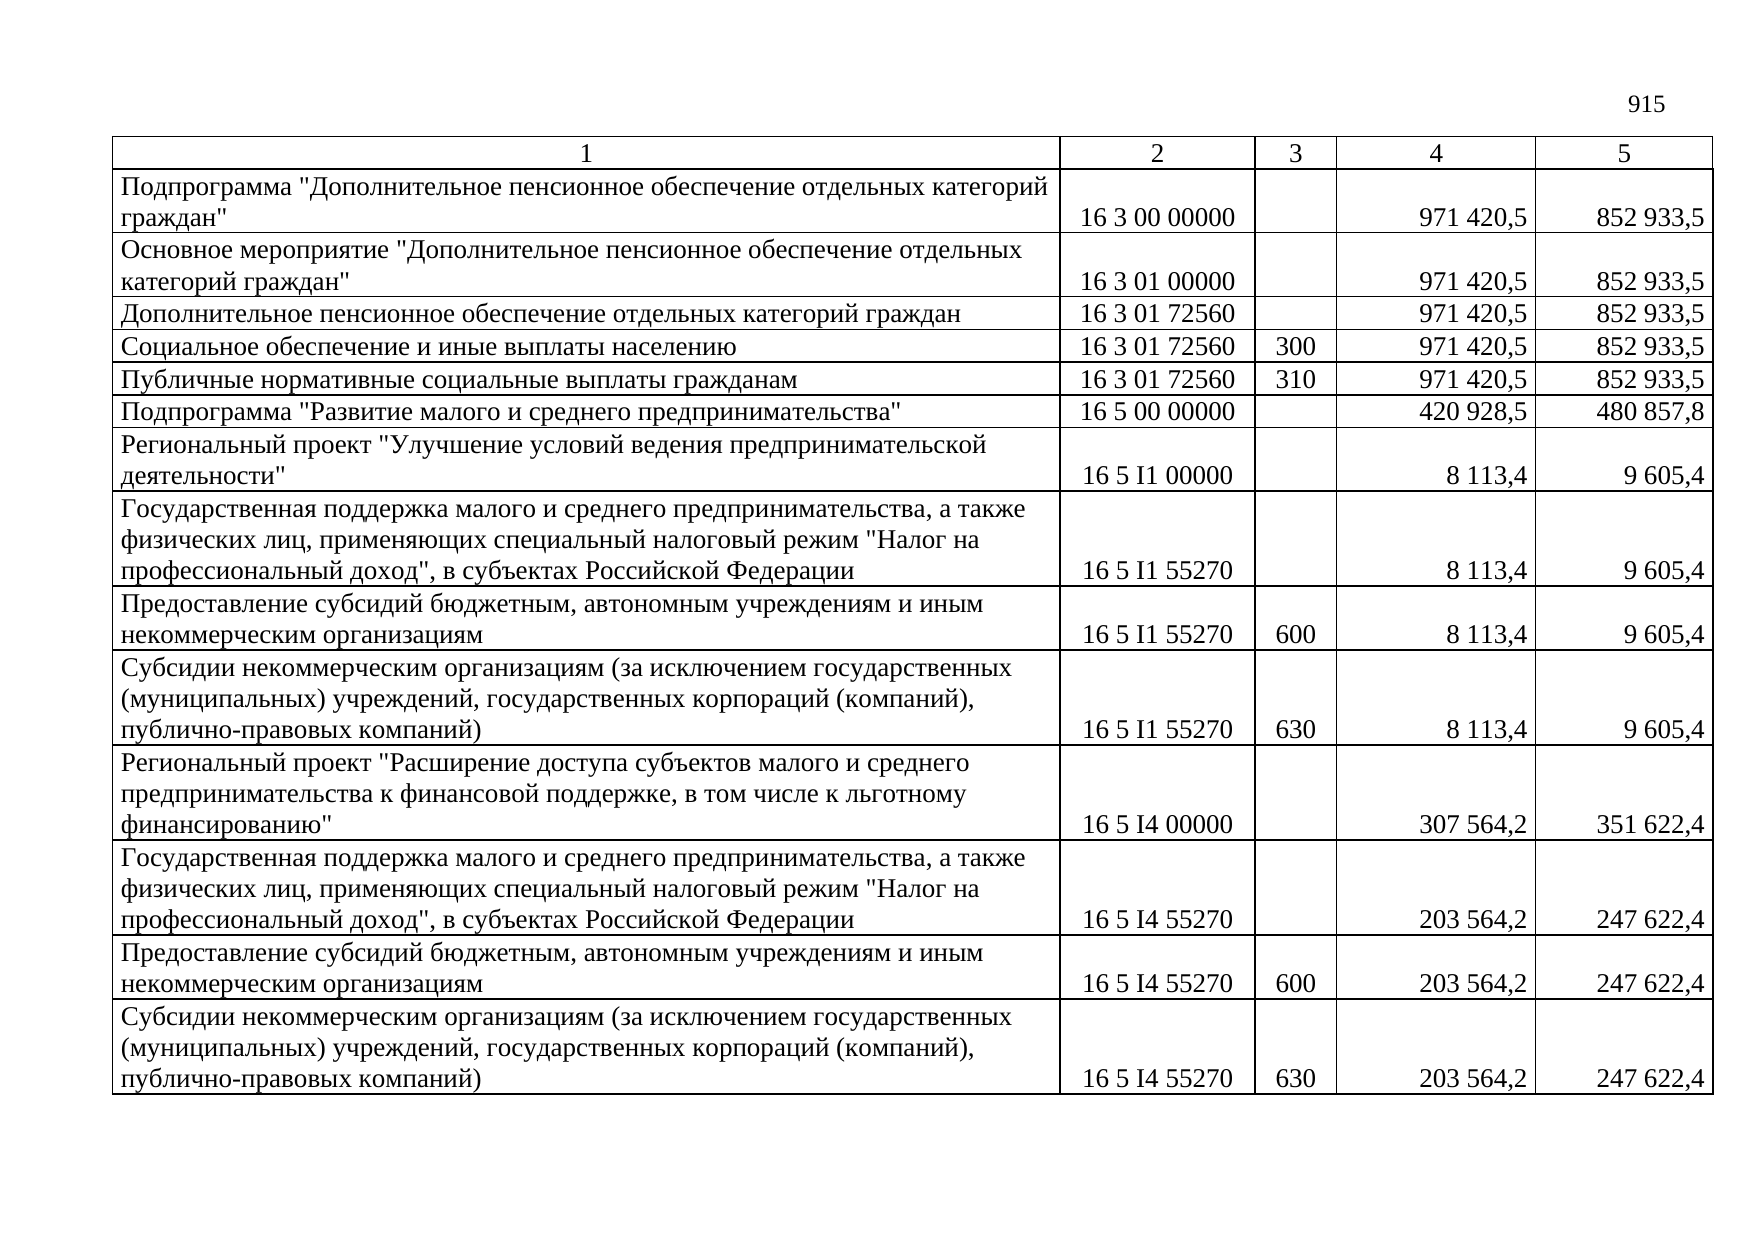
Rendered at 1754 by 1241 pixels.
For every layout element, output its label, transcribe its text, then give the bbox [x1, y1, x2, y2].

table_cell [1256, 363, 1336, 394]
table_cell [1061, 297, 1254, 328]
table_header 5 [1536, 137, 1712, 168]
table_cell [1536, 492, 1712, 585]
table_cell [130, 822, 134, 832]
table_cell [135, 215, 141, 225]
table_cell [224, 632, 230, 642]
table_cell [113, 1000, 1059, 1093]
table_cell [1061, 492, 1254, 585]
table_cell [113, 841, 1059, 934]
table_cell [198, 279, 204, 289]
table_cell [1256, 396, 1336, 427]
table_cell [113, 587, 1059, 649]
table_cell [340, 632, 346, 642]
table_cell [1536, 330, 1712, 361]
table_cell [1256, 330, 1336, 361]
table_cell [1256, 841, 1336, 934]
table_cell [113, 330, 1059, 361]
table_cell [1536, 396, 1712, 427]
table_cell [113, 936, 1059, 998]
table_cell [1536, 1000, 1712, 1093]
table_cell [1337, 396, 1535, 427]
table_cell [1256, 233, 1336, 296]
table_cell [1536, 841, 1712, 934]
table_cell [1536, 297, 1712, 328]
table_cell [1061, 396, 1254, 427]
table_header 2 [1061, 137, 1254, 168]
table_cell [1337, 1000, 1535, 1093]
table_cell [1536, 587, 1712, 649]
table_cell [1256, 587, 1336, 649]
table_header 3 [1256, 137, 1336, 168]
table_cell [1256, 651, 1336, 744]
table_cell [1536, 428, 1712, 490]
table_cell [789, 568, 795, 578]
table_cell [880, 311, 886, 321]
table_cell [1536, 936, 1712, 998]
table_header 1 [113, 137, 1059, 168]
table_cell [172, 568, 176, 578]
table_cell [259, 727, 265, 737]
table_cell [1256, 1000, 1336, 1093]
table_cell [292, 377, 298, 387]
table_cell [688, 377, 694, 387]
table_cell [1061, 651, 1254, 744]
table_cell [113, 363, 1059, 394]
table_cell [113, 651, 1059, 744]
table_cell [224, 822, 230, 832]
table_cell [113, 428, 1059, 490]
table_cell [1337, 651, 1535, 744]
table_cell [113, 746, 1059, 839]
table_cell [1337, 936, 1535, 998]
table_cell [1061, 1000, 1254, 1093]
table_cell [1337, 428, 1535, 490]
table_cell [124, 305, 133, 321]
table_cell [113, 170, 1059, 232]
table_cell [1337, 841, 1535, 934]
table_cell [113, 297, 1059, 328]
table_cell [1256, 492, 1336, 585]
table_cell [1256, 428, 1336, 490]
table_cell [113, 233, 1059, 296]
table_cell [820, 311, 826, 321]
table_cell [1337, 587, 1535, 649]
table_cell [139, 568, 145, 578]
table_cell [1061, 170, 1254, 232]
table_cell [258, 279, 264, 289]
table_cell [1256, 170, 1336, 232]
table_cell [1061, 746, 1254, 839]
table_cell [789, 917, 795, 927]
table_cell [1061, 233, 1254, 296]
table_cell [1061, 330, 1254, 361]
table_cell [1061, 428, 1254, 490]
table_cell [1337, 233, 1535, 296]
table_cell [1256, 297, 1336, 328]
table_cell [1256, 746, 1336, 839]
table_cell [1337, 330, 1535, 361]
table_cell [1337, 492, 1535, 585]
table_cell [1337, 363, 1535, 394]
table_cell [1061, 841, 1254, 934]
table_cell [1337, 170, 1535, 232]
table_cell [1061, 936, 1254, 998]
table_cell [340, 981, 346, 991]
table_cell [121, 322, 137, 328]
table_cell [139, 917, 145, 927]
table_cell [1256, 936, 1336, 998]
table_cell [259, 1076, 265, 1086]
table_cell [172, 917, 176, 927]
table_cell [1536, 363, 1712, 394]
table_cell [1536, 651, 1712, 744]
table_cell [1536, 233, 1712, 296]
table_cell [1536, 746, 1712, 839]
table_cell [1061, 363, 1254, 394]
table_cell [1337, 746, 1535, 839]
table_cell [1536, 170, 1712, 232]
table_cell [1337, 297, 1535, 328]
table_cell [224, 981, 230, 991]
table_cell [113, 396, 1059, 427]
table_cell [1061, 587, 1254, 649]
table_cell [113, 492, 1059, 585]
table_header 4 [1337, 137, 1535, 168]
